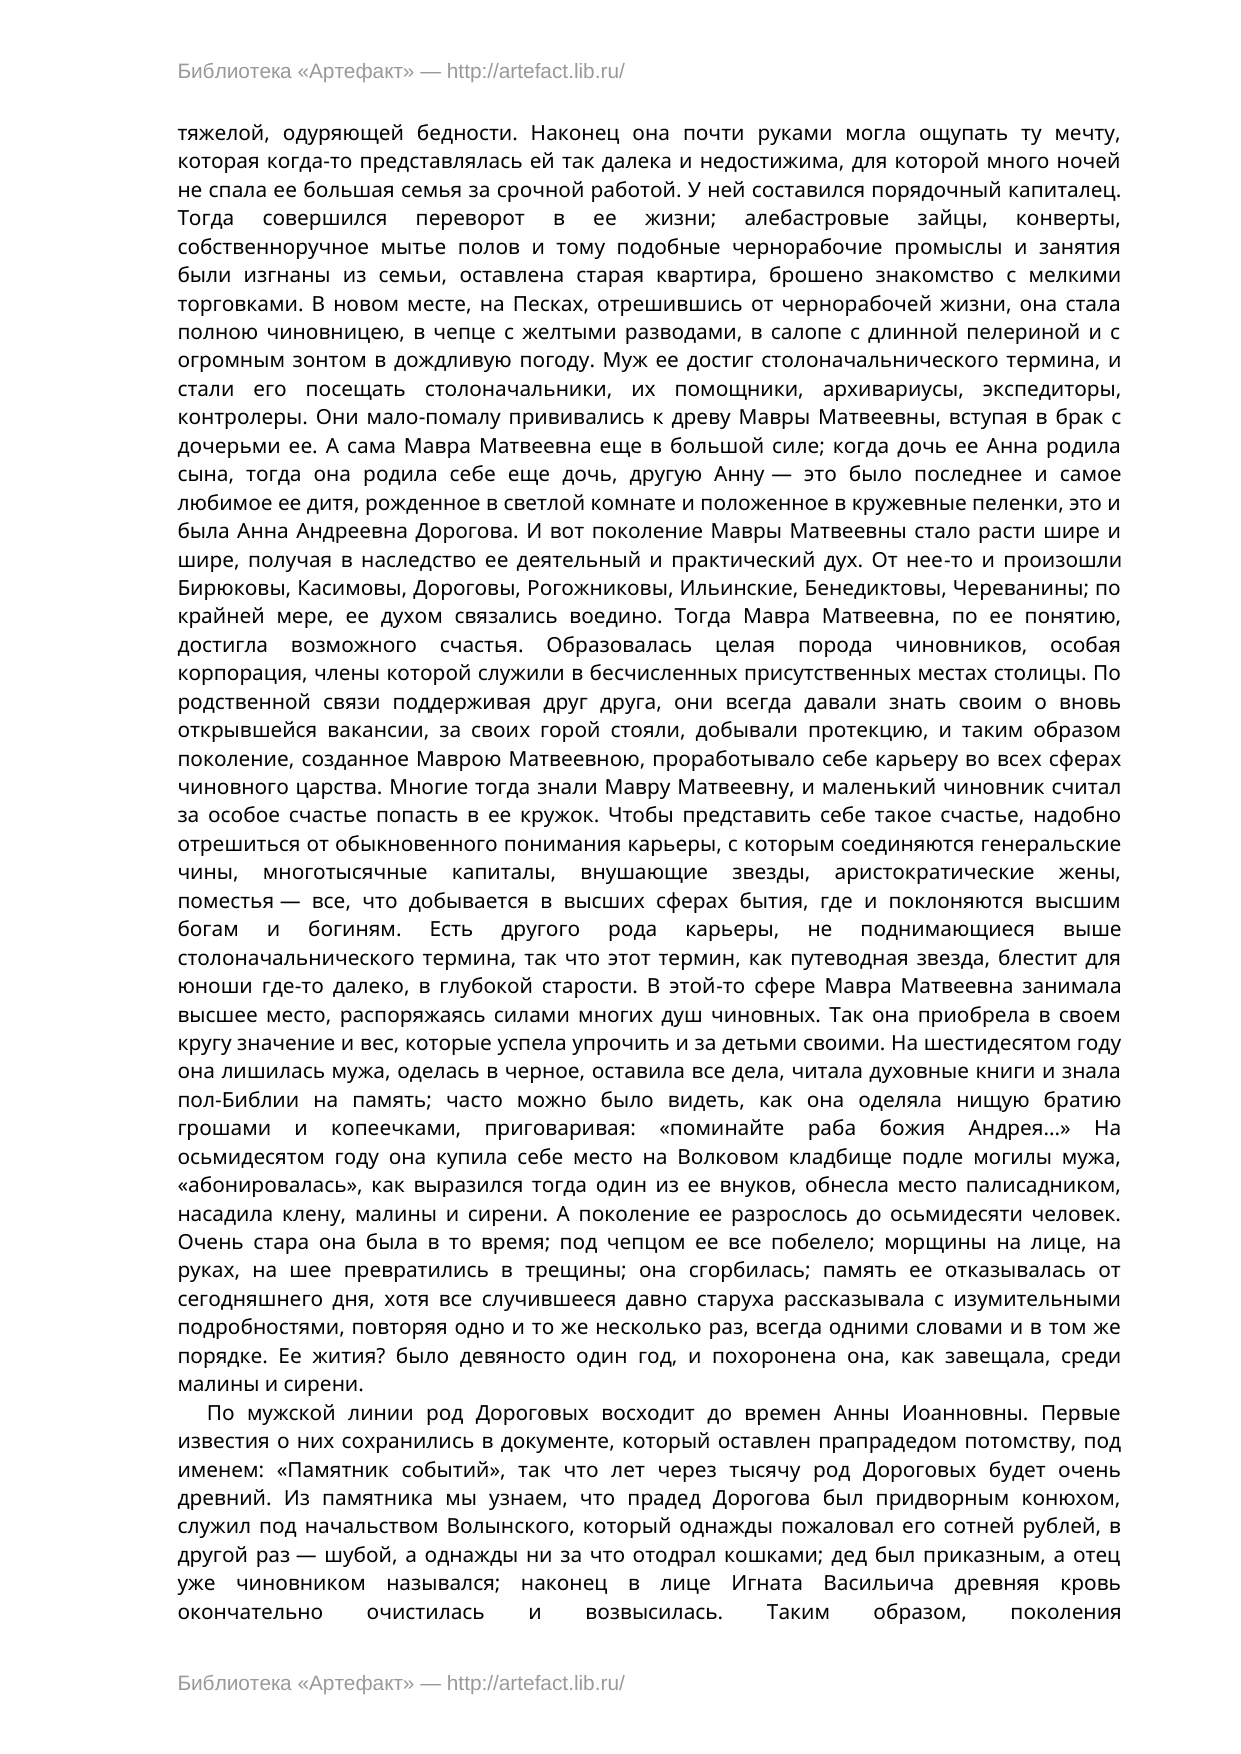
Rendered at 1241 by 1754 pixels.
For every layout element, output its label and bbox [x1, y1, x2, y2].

text [177, 118, 1122, 1398]
text [177, 1398, 1122, 1625]
